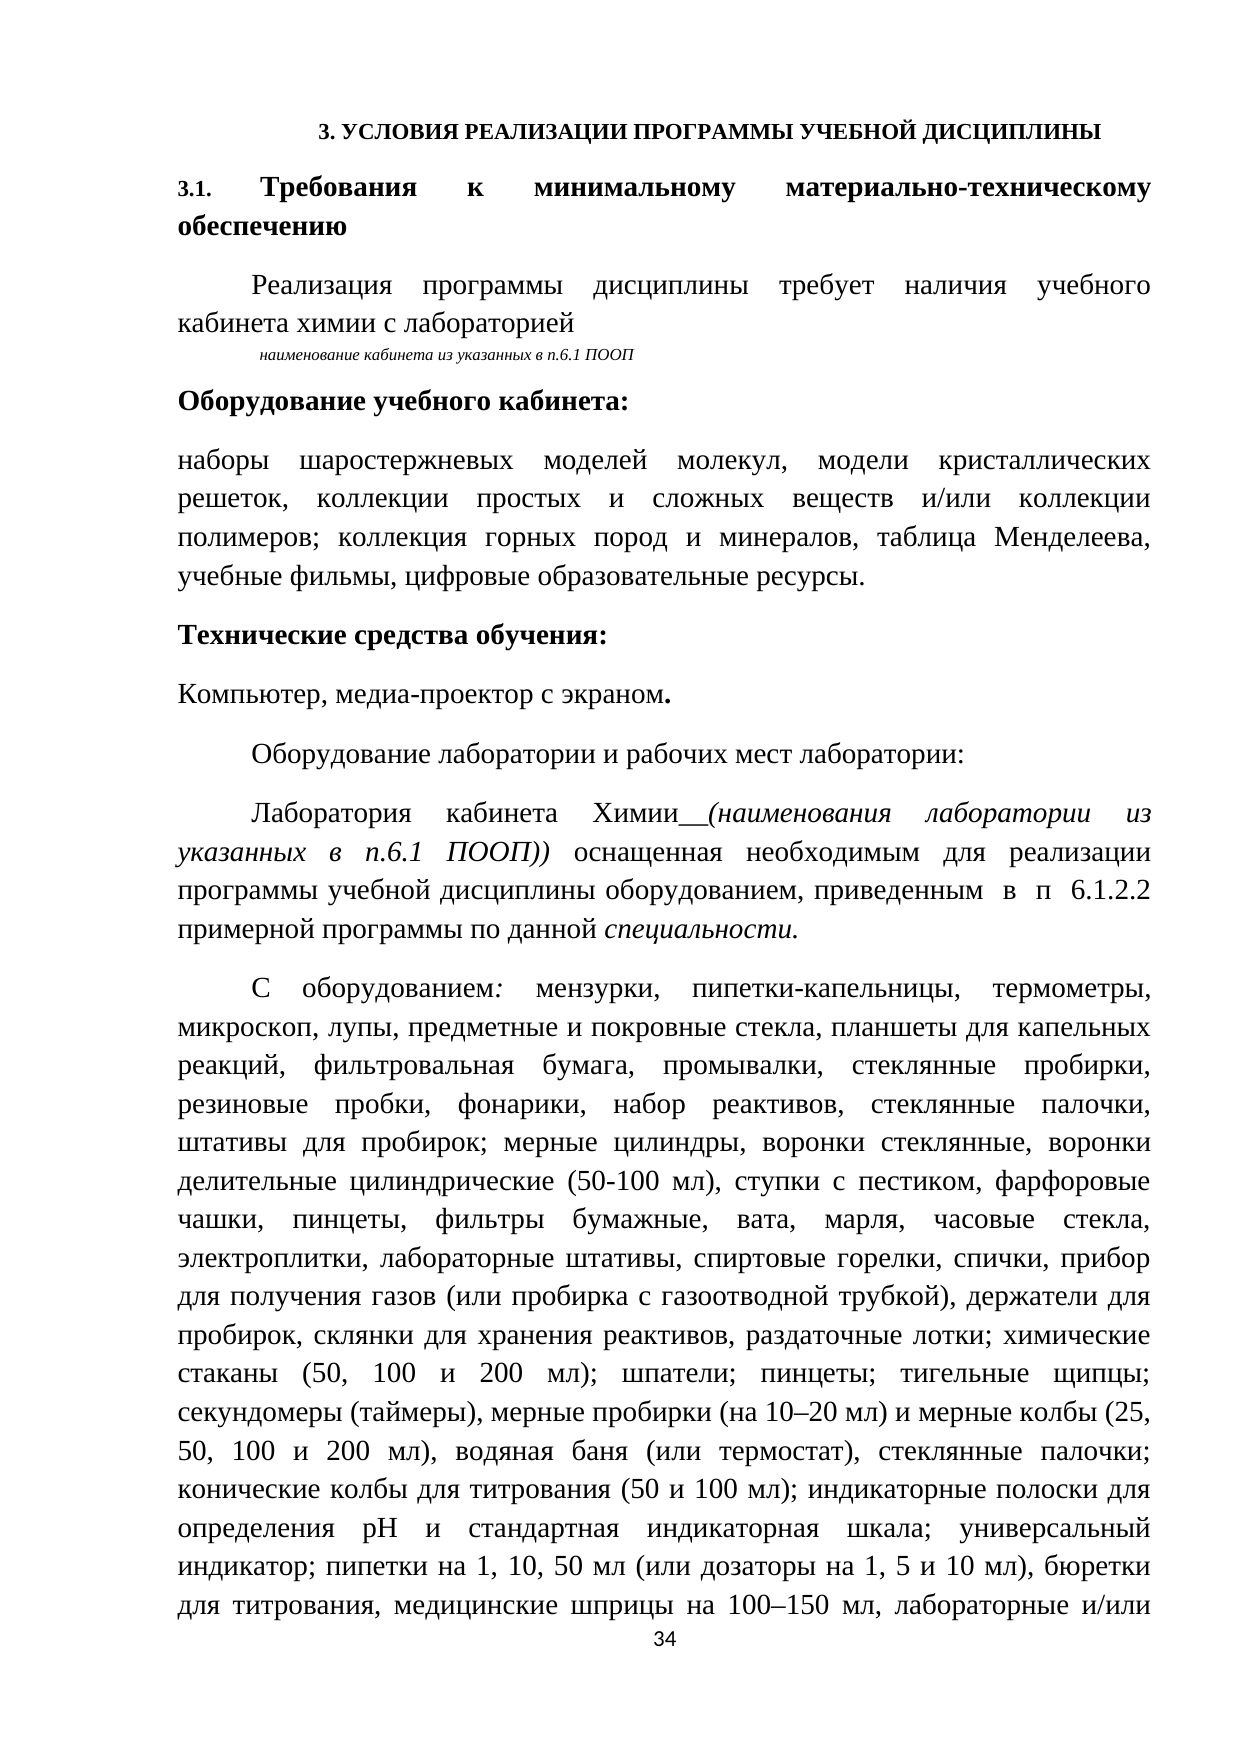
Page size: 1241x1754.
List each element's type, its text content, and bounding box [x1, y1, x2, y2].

text наименование кабинета из указанных в п.6.1 ПООП [177, 344, 1152, 378]
text 3.1. Требования к минимальному материально-техническому обеспечению [177, 169, 1152, 241]
text Оборудование учебного кабинета: [177, 383, 1152, 416]
text Технические средства обучения: [177, 617, 1152, 651]
text 3. УСЛОВИЯ РЕАЛИЗАЦИИ ПРОГРАММЫ УЧЕБНОЙ ДИСЦИПЛИНЫ [318, 118, 1152, 144]
text наборы шаростержневых моделей молекул, модели кристаллических решеток, коллекции простых и сложных веществ и/или коллекции полимеров; коллекция горных пород и минералов, таблица Менделеева, учебные фильмы, цифровые образовательные ресурсы. [177, 442, 1152, 591]
text Компьютер, медиа-проектор с экраном. [177, 676, 1152, 710]
text Оборудование лаборатории и рабочих мест лаборатории: [177, 736, 1152, 769]
text Лаборатория кабинета Химии__(наименования лаборатории из указанных в п.6.1 ПООП)) оснащенная необходимым для реализации программы учебной дисциплины оборудованием, приведенным в п 6.1.2.2 примерной программы по данной специальности. [177, 795, 1152, 944]
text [177, 970, 1152, 1620]
text Реализация программы дисциплины требует наличия учебного кабинета химии с лабораторией [177, 267, 1152, 339]
